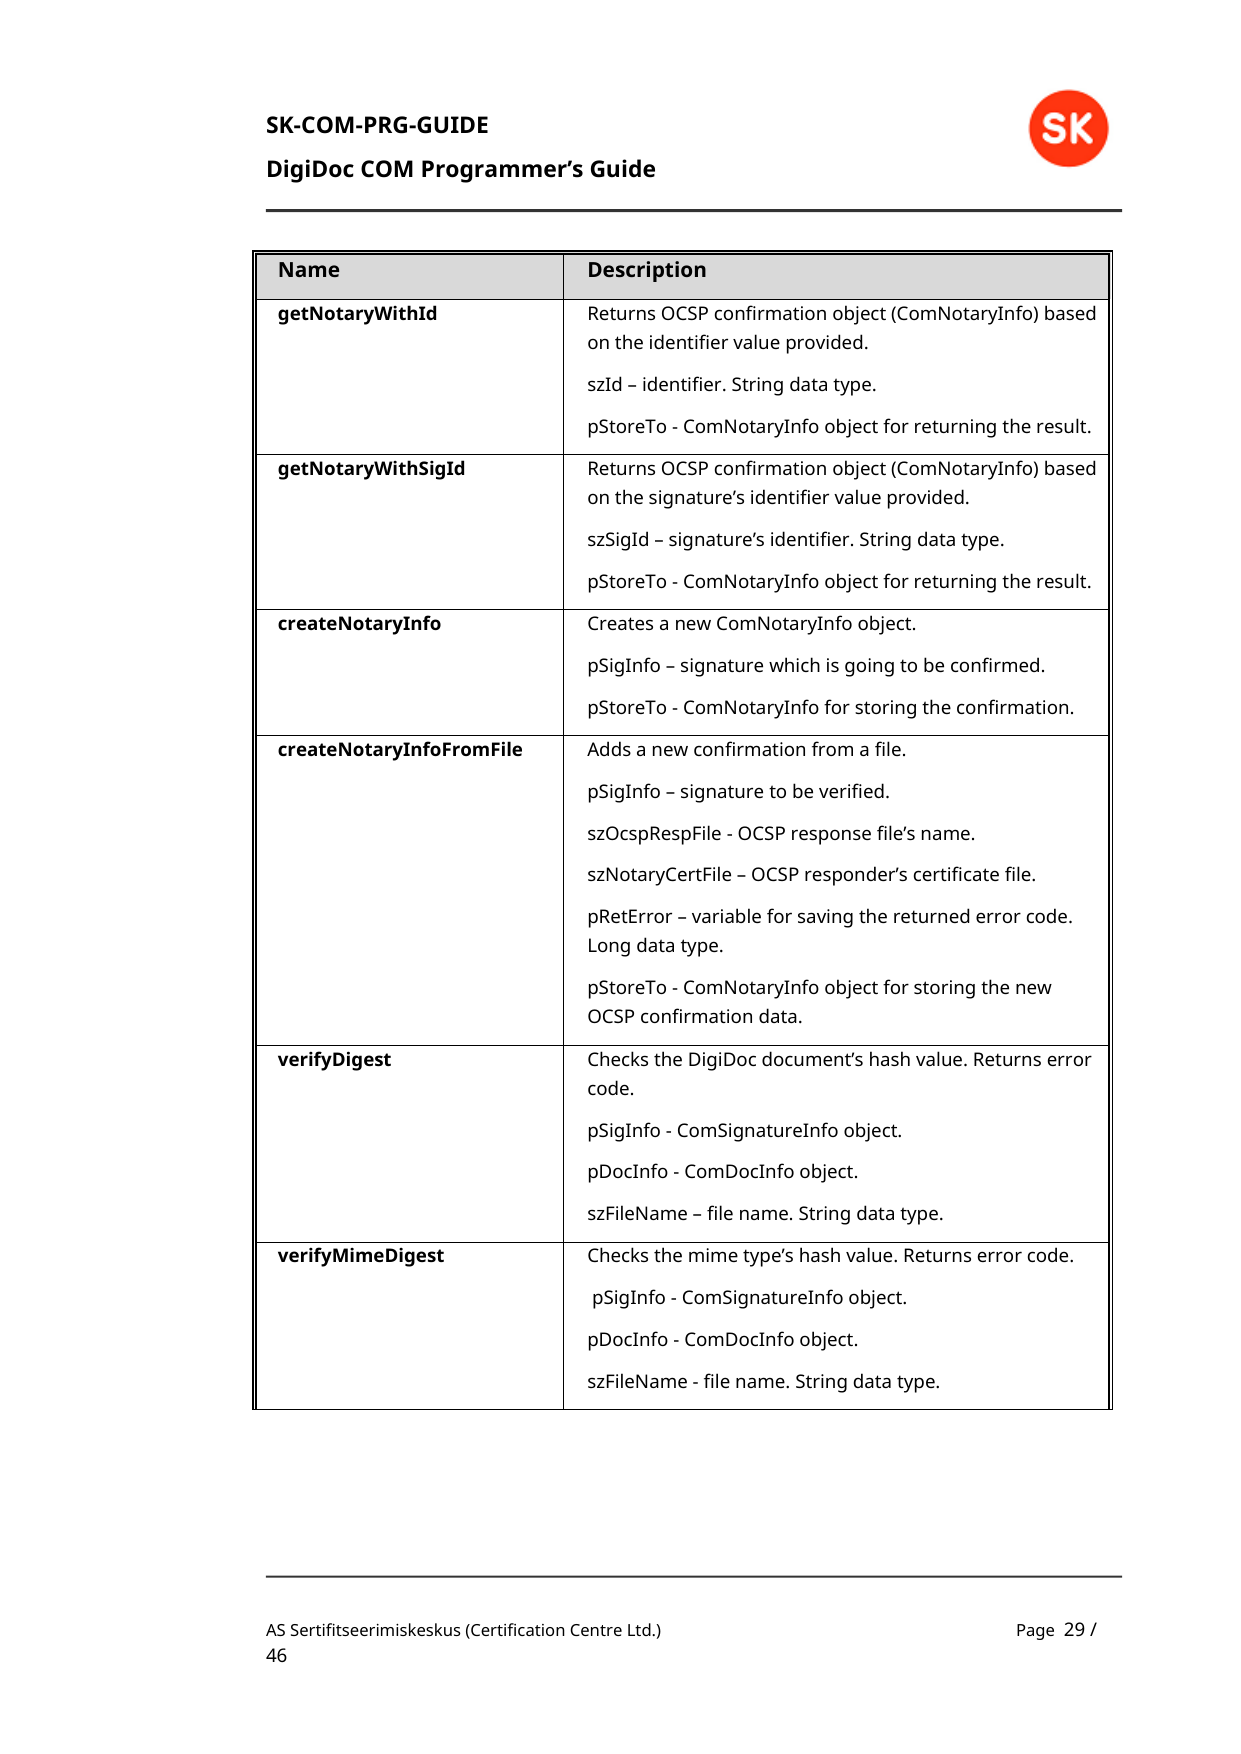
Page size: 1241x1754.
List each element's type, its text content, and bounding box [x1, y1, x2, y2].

table_cell Returns OCSP confirmation object (ComNotaryInfo) based on the signature’s identifier value provided. szSigId – signature’s identifier. String data type. pStoreTo - ComNotaryInfo object for returning the result. [564, 455, 1108, 609]
table_cell getNotaryWithSigId [257, 455, 563, 609]
table_cell verifyDigest [257, 1046, 563, 1242]
table_cell Checks the DigiDoc document’s hash value. Returns error code. pSigInfo - ComSignatureInfo object. pDocInfo - ComDocInfo object. szFileName – file name. String data type. [564, 1046, 1108, 1242]
table_header Description [564, 255, 1108, 299]
picture [1027, 88, 1114, 170]
table_cell createNotaryInfoFromFile [257, 736, 563, 1045]
table_cell Adds a new confirmation from a file. pSigInfo – signature to be verified. szOcspRespFile - OCSP response file’s name. szNotaryCertFile – OCSP responder’s certificate file. pRetError – variable for saving the returned error code. Long data type. pStoreTo - ComNotaryInfo object for storing the new OCSP confirmation data. [564, 736, 1108, 1045]
table_cell getNotaryWithId [257, 300, 563, 454]
table_header Name [257, 255, 563, 299]
table_cell verifyMimeDigest [257, 1243, 563, 1409]
table_cell Checks the mime type’s hash value. Returns error code. pSigInfo - ComSignatureInfo object. pDocInfo - ComDocInfo object. szFileName - file name. String data type. [564, 1243, 1108, 1409]
table_cell createNotaryInfo [257, 610, 563, 735]
table_cell Creates a new ComNotaryInfo object. pSigInfo – signature which is going to be confirmed. pStoreTo - ComNotaryInfo for storing the confirmation. [564, 610, 1108, 735]
table_cell Returns OCSP confirmation object (ComNotaryInfo) based on the identifier value provided. szId – identifier. String data type. pStoreTo - ComNotaryInfo object for returning the result. [564, 300, 1108, 454]
